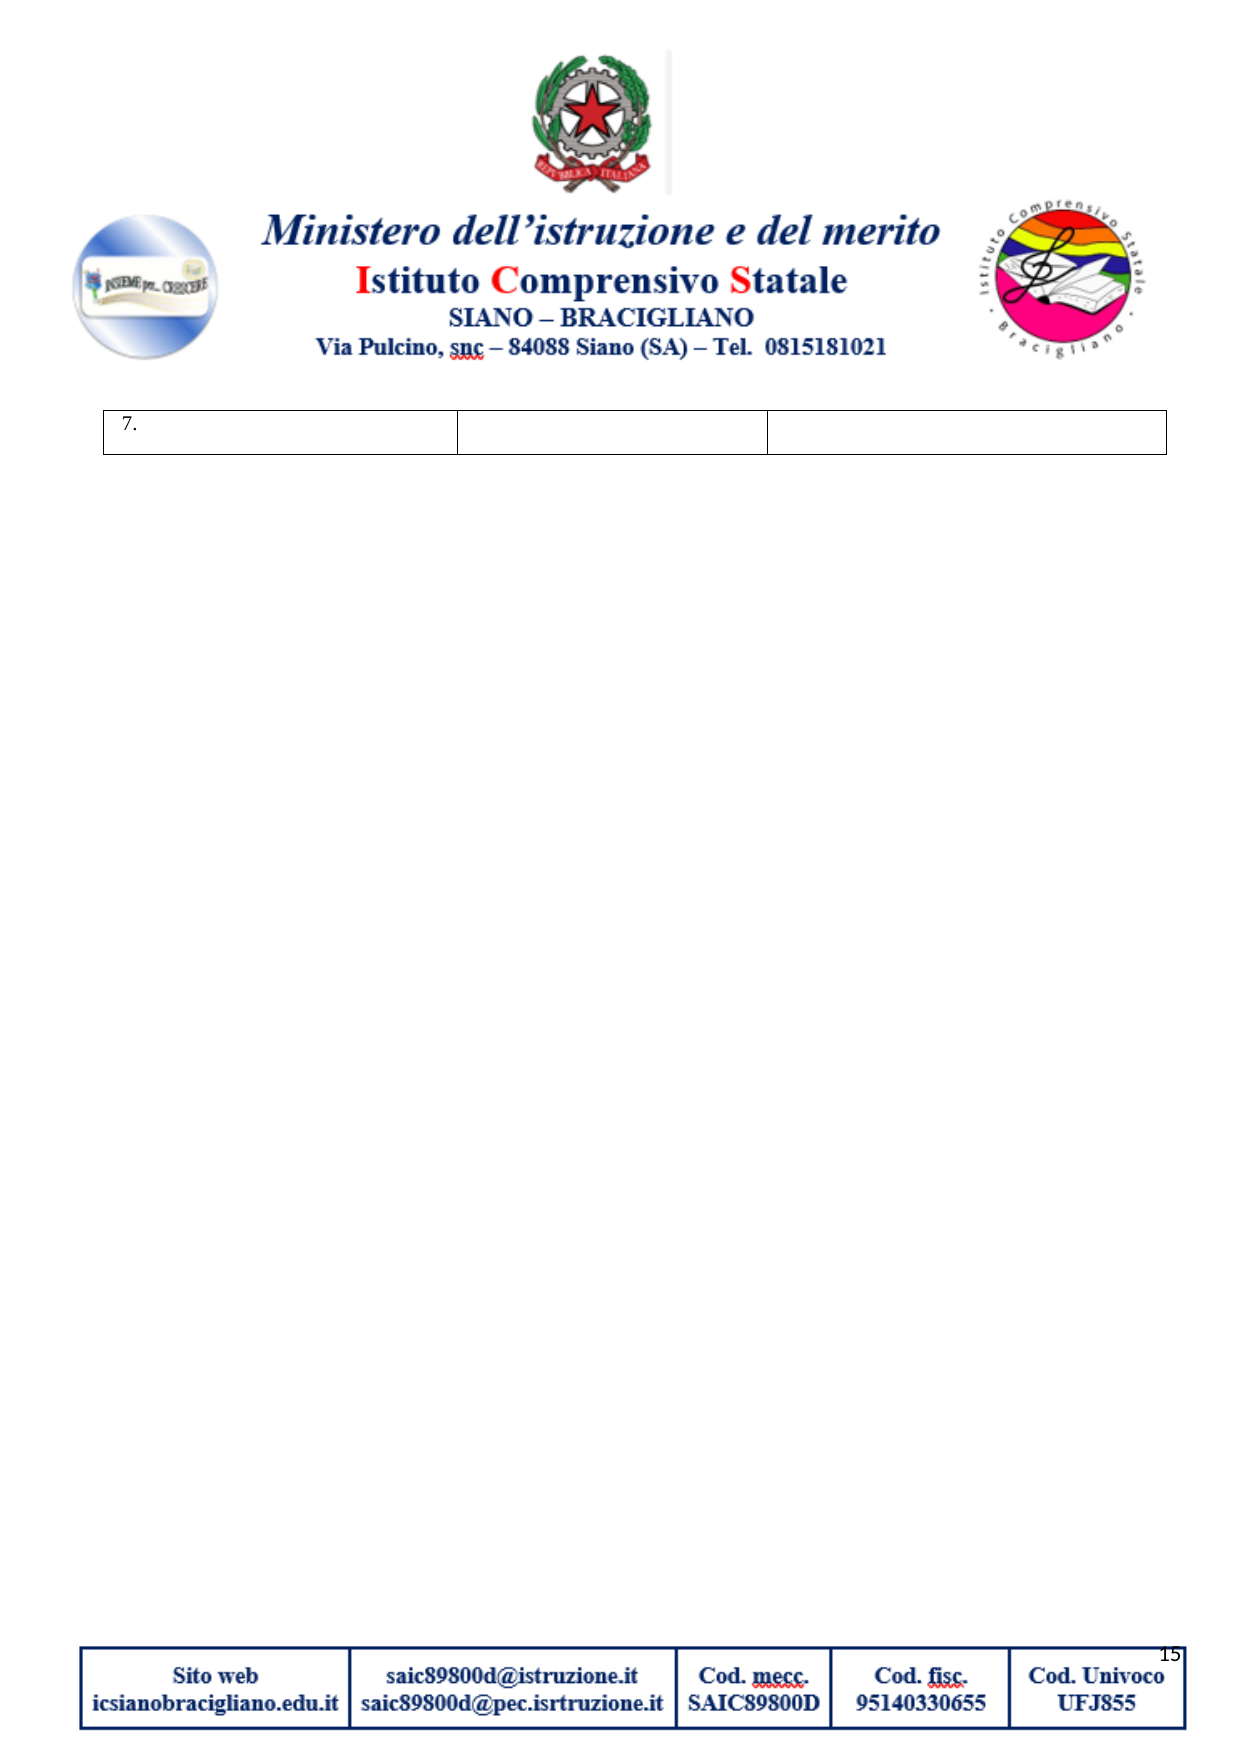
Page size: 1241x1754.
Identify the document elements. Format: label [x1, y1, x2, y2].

picture [45, 1627, 1213, 1754]
picture [63, 34, 1163, 379]
table_cell [458, 411, 767, 454]
table_cell [104, 411, 457, 454]
table_cell [768, 411, 1166, 454]
